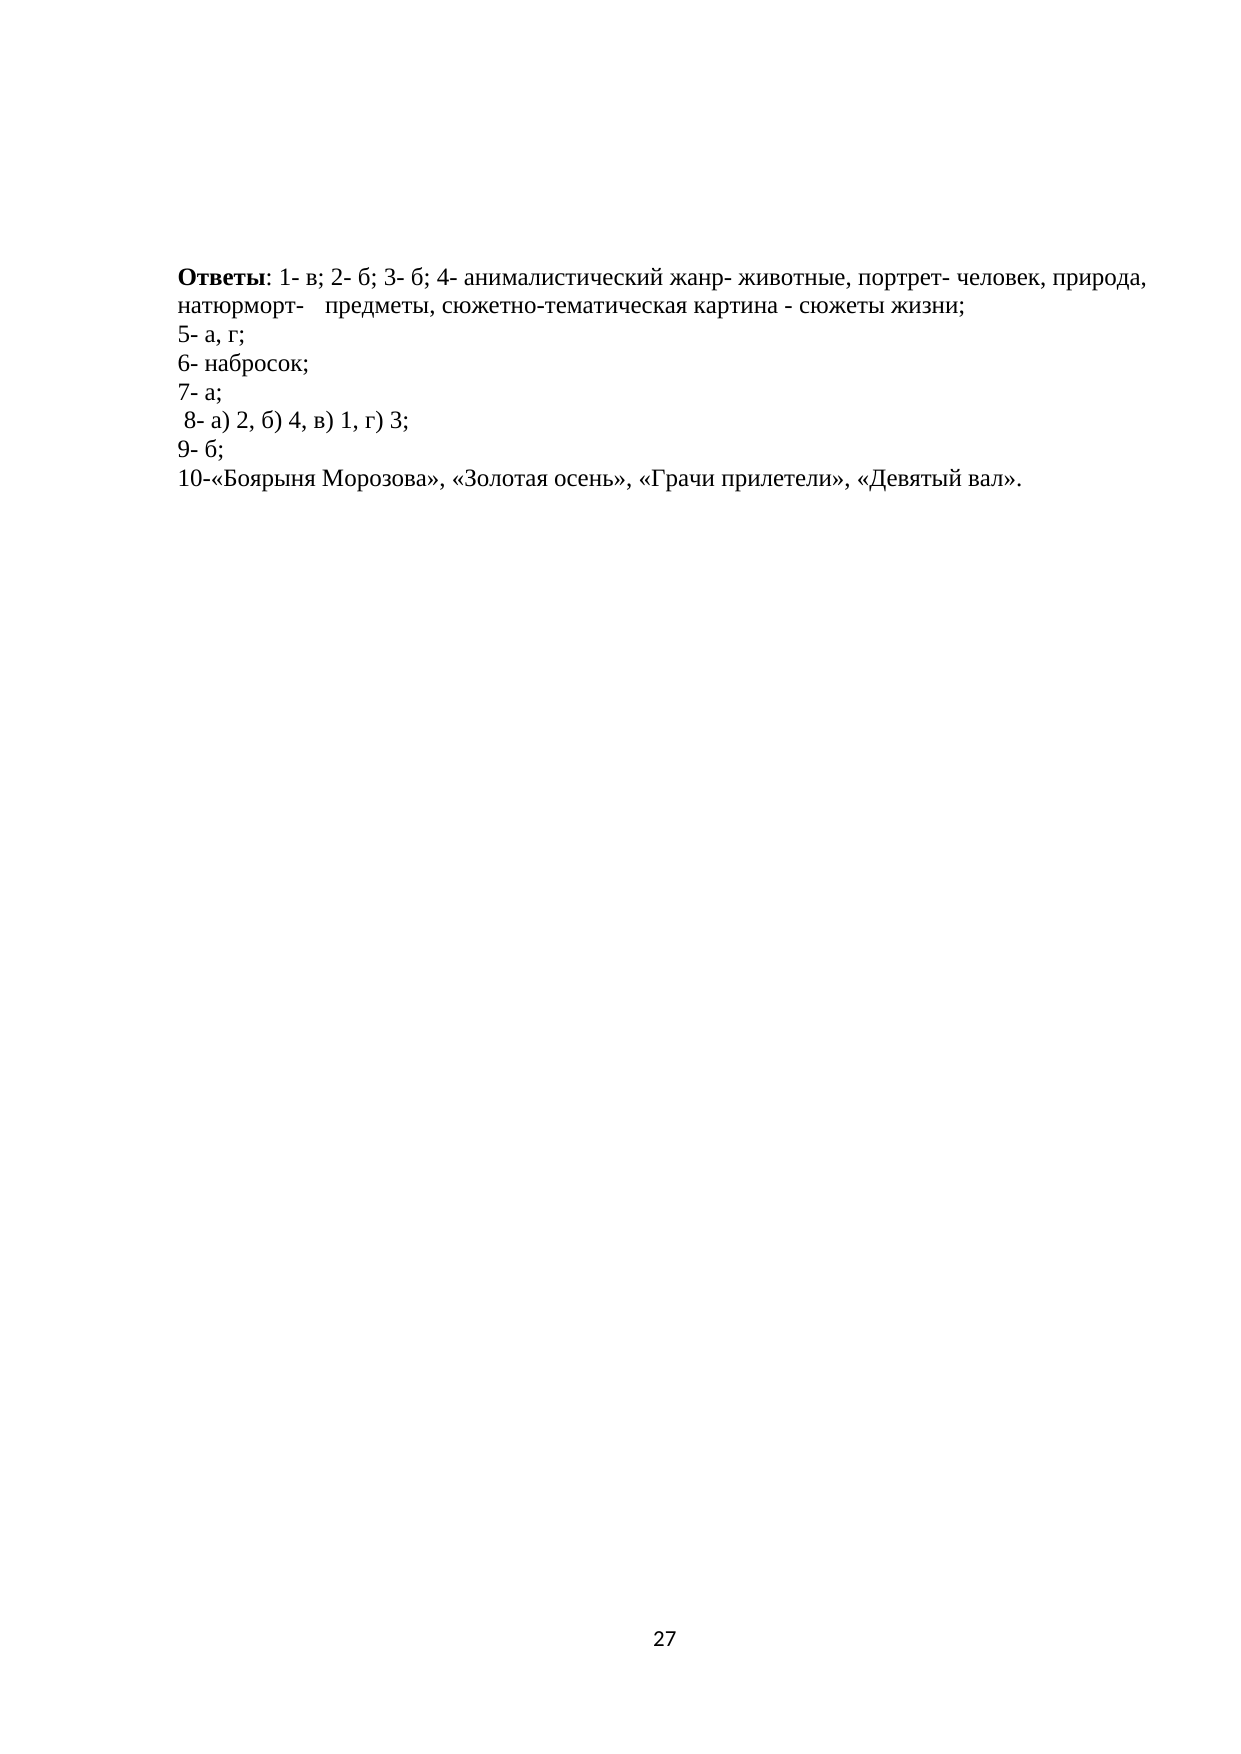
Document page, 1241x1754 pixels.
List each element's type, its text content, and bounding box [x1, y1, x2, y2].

text 10-«Боярыня Морозова», «Золотая осень», «Грачи прилетели», «Девятый вал». [177, 463, 1152, 492]
text 6- набросок; [177, 348, 1152, 377]
text 5- а, г; [177, 319, 1152, 348]
text 9- б; [177, 434, 1152, 463]
text 8- а) 2, б) 4, в) 1, г) 3; [177, 406, 1152, 434]
text Ответы: 1- в; 2- б; 3- б; 4- анималистический жанр- животные, портрет- человек, природа, натюрморт- предметы, сюжетно-тематическая картина - сюжеты жизни; [177, 262, 1152, 319]
text 7- а; [177, 377, 1152, 406]
